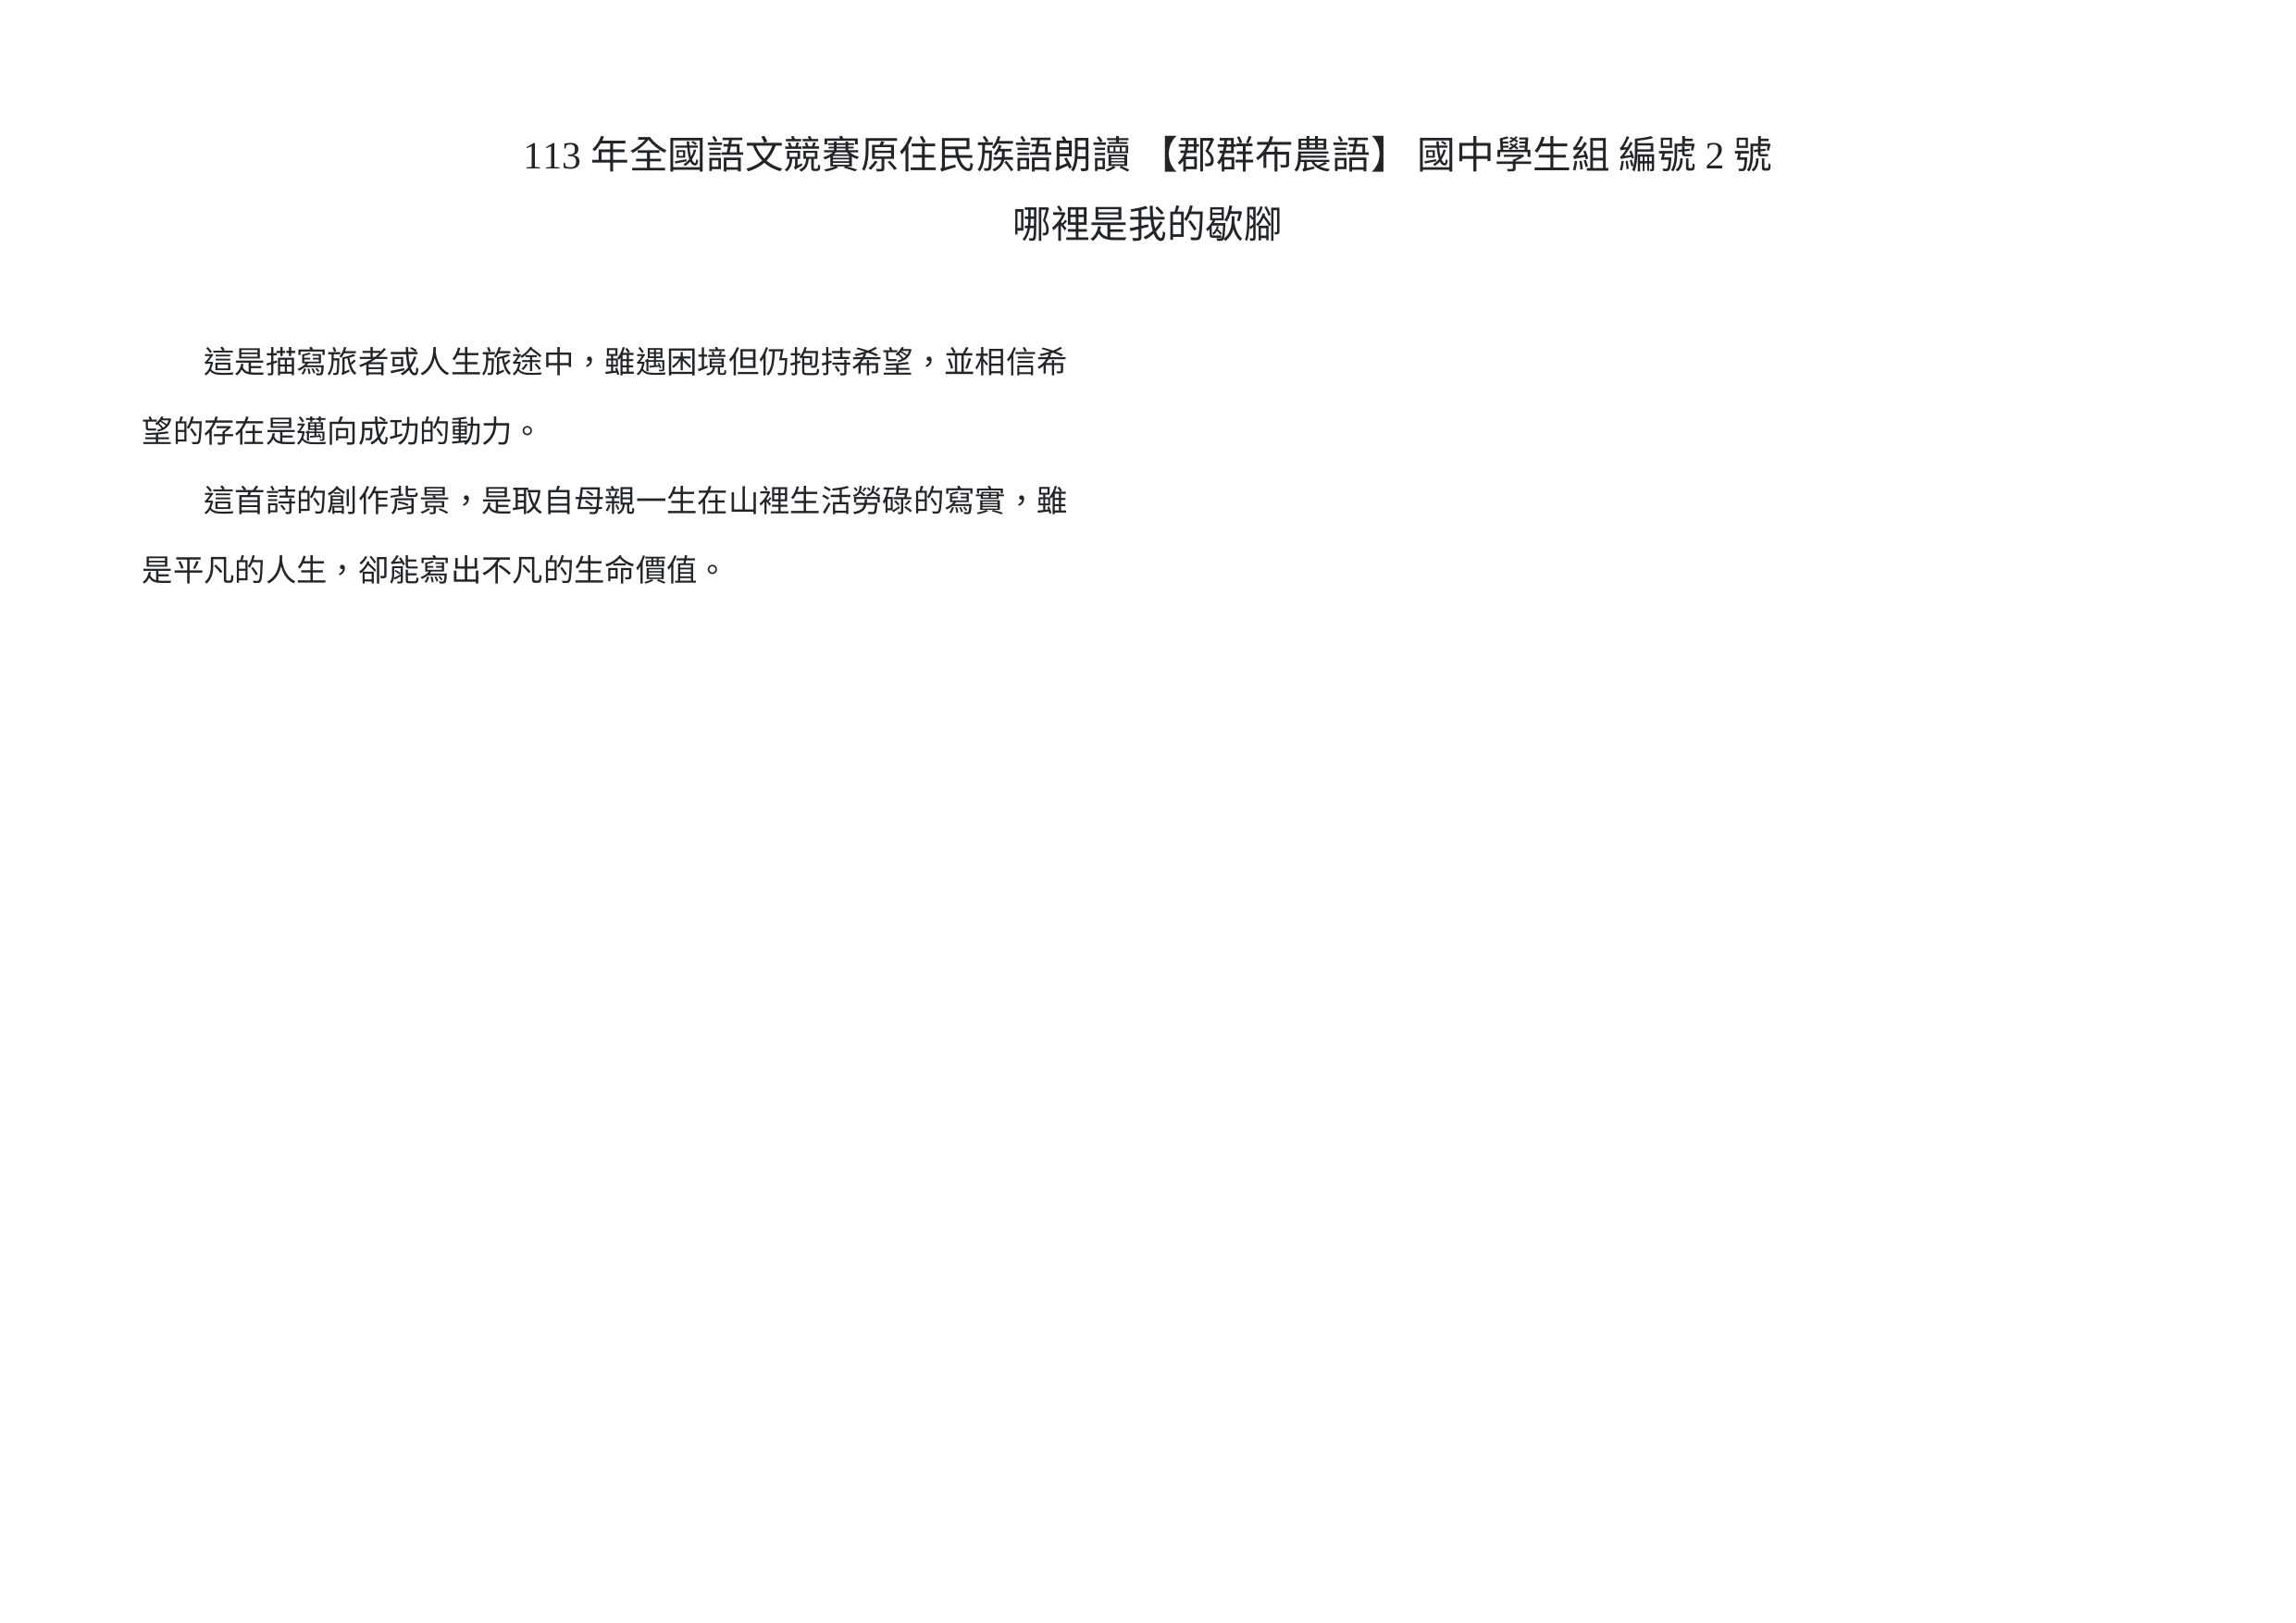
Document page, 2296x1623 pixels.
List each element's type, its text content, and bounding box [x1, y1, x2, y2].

text 哪裡是我的歇腳 [142, 187, 2153, 256]
text 這是描寫旅者或人生旅途中，雖遇困境但仍抱持希望，並相信希望的存在是邁向成功的動力。 [142, 326, 1090, 465]
text 這首詩的創作背景，是取自母親一生在山裡生活勞碌的寫實，雖是平凡的人生，卻能寫出不凡的生命價值。 [142, 465, 1090, 603]
text 113 年全國語文競賽原住民族語朗讀 【郡群布農語】 國中學生組 編號 2 號 [142, 118, 2153, 187]
